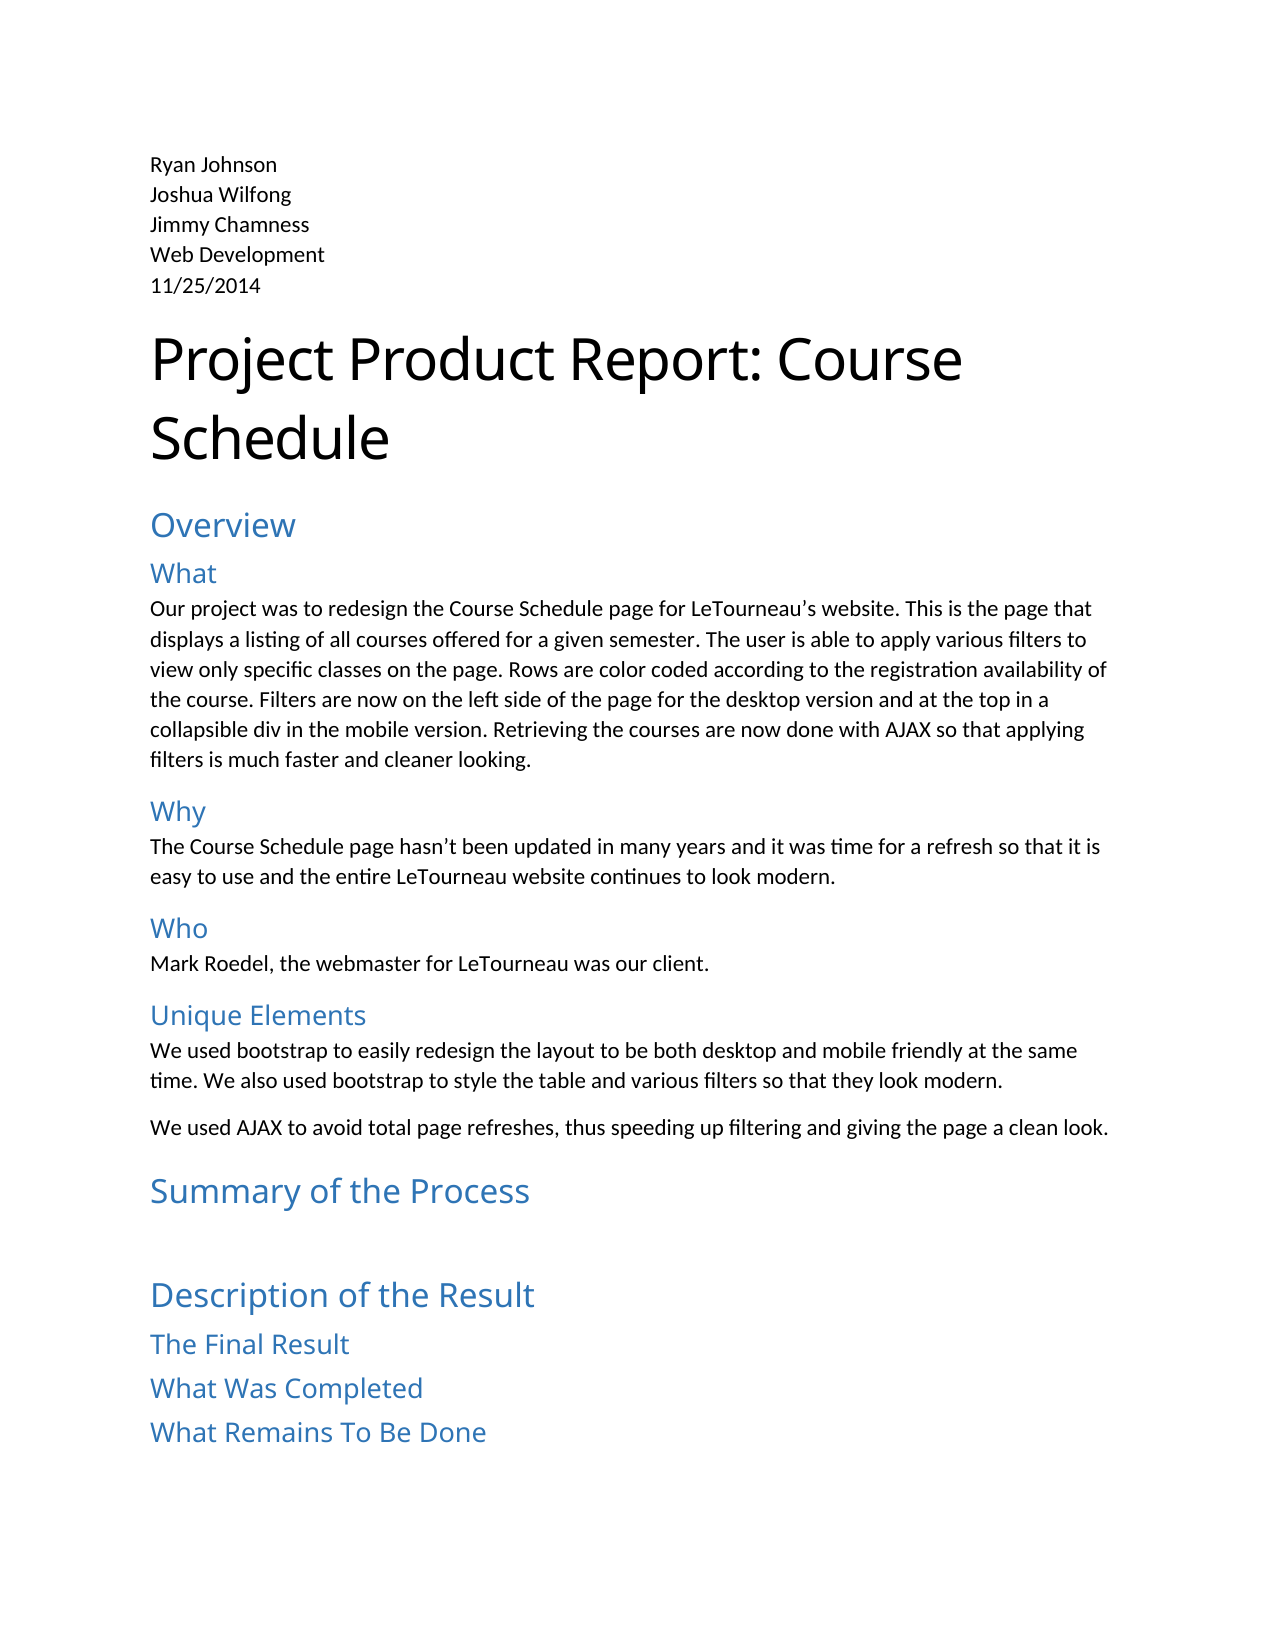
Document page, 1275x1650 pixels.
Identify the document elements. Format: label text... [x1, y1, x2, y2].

subtitle Summary of the Process [150, 1168, 1125, 1213]
subtitle What Remains To Be Done [150, 1413, 1125, 1450]
text The Course Schedule page hasn’t been updated in many years and it was time for a refresh so that it is easy to use and the entire LeTourneau website continues to look modern. [150, 832, 1125, 891]
subtitle Overview [150, 502, 1125, 547]
subtitle Who [150, 909, 1125, 946]
text We used AJAX to avoid total page refreshes, thus speeding up filtering and giving the page a clean look. [150, 1113, 1125, 1141]
subtitle What Was Completed [150, 1369, 1125, 1406]
subtitle Unique Elements [150, 996, 1125, 1033]
subtitle Why [150, 792, 1125, 829]
text Ryan Johnson Joshua Wilfong Jimmy Chamness Web Development 11/25/2014 [150, 150, 1125, 299]
text Our project was to redesign the Course Schedule page for LeTourneau’s website. This is the page that displays a listing of all courses offered for a given semester. The user is able to apply various filters to view only specific classes on the page. Rows are color coded according to the registration availability of the course. Filters are now on the left side of the page for the desktop version and at the top in a collapsible div in the mobile version. Retrieving the courses are now done with AJAX so that applying filters is much faster and cleaner looking. [150, 594, 1125, 774]
subtitle The Final Result [150, 1325, 1125, 1362]
subtitle Description of the Result [150, 1272, 1125, 1318]
text We used bootstrap to easily redesign the layout to be both desktop and mobile friendly at the same time. We also used bootstrap to style the table and various filters so that they look modern. [150, 1036, 1125, 1094]
subtitle What [150, 555, 1125, 592]
text Mark Roedel, the webmaster for LeTourneau was our client. [150, 949, 1125, 977]
title Project Product Report: Course Schedule [150, 318, 1125, 477]
